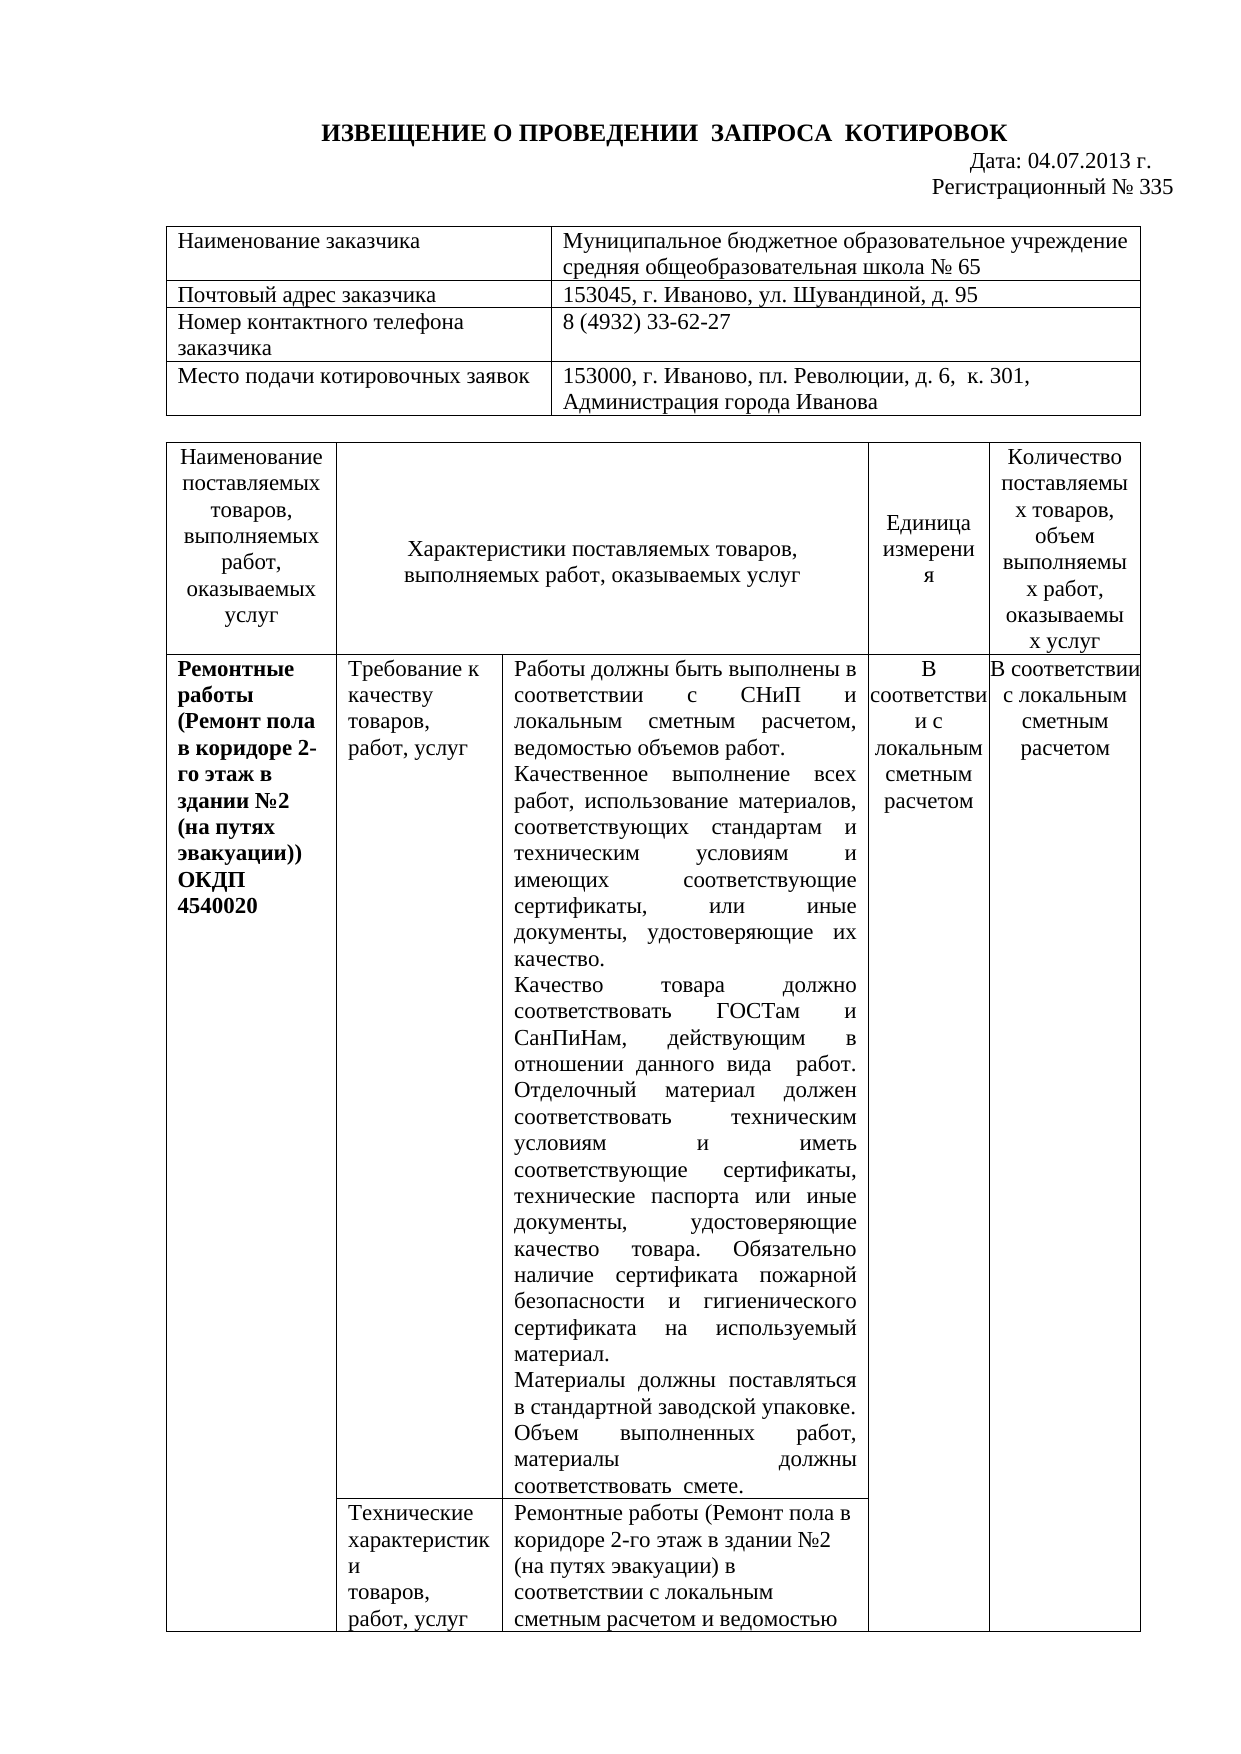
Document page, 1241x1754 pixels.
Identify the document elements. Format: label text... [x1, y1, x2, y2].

table_cell Работы должны быть выполнены в соответствии с СНиП и локальным сметным расчетом, ведомостью объемов работ. Качественное выполнение всех работ, использование материалов, соответствующих стандартам и техническим условиям и имеющих соответствующие сертификаты, или иные документы, удостоверяющие их качество. Качество товара должно соответствовать ГОСТам и СанПиНам, действующим в отношении данного вида работ. Отделочный материал должен соответствовать техническим условиям и иметь соответствующие сертификаты, технические паспорта или иные документы, удостоверяющие качество товара. Обязательно наличие сертификата пожарной безопасности и гигиенического сертификата на используемый материал. Материалы должны поставляться в стандартной заводской упаковке. Объем выполненных работ, материалы должны соответствовать смете. [503, 655, 868, 1498]
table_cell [337, 1499, 502, 1631]
table_header Наименование поставляемых товаров, выполняемых работ, оказываемых услуг [167, 443, 336, 654]
table_cell 8 (4932) 33-62-27 [552, 308, 1140, 361]
table_cell 153000, г. Иваново, пл. Революции, д. 6, к. 301, Администрация города Иванова [552, 362, 1140, 414]
table_cell Почтовый адрес заказчика [167, 281, 551, 307]
table_cell В соответствии с локальным сметным расчетом [990, 655, 1140, 1631]
text Регистрационный № 335 [177, 173, 1174, 199]
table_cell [503, 1499, 868, 1631]
table_cell Требование к качеству товаров, работ, услуг [337, 655, 502, 1498]
table_cell В соответствии с локальным сметным расчетом [869, 655, 989, 1631]
text Дата: 04.07.2013 г. [177, 147, 1152, 173]
table_header Характеристики поставляемых товаров, выполняемых работ, оказываемых услуг [337, 443, 868, 654]
text Извещение о проведении запроса котировок [177, 118, 1152, 147]
table_header Наименование заказчика [167, 227, 551, 280]
table_header Количество поставляемых товаров, объем выполняемых работ, оказываемых услуг [990, 443, 1140, 654]
table_cell Ремонтные работы (Ремонт пола в коридоре 2-го этаж в здании №2 (на путях эвакуации)) ОКДП 4540020 [167, 655, 336, 1631]
table_cell Номер контактного телефона заказчика [167, 308, 551, 361]
table_cell Место подачи котировочных заявок [167, 362, 551, 414]
table_header Единица измерения [869, 443, 989, 654]
table_cell 153045, г. Иваново, ул. Шувандиной, д. 95 [552, 281, 1140, 307]
table_header Муниципальное бюджетное образовательное учреждение средняя общеобразовательная школа № 65 [552, 227, 1140, 280]
